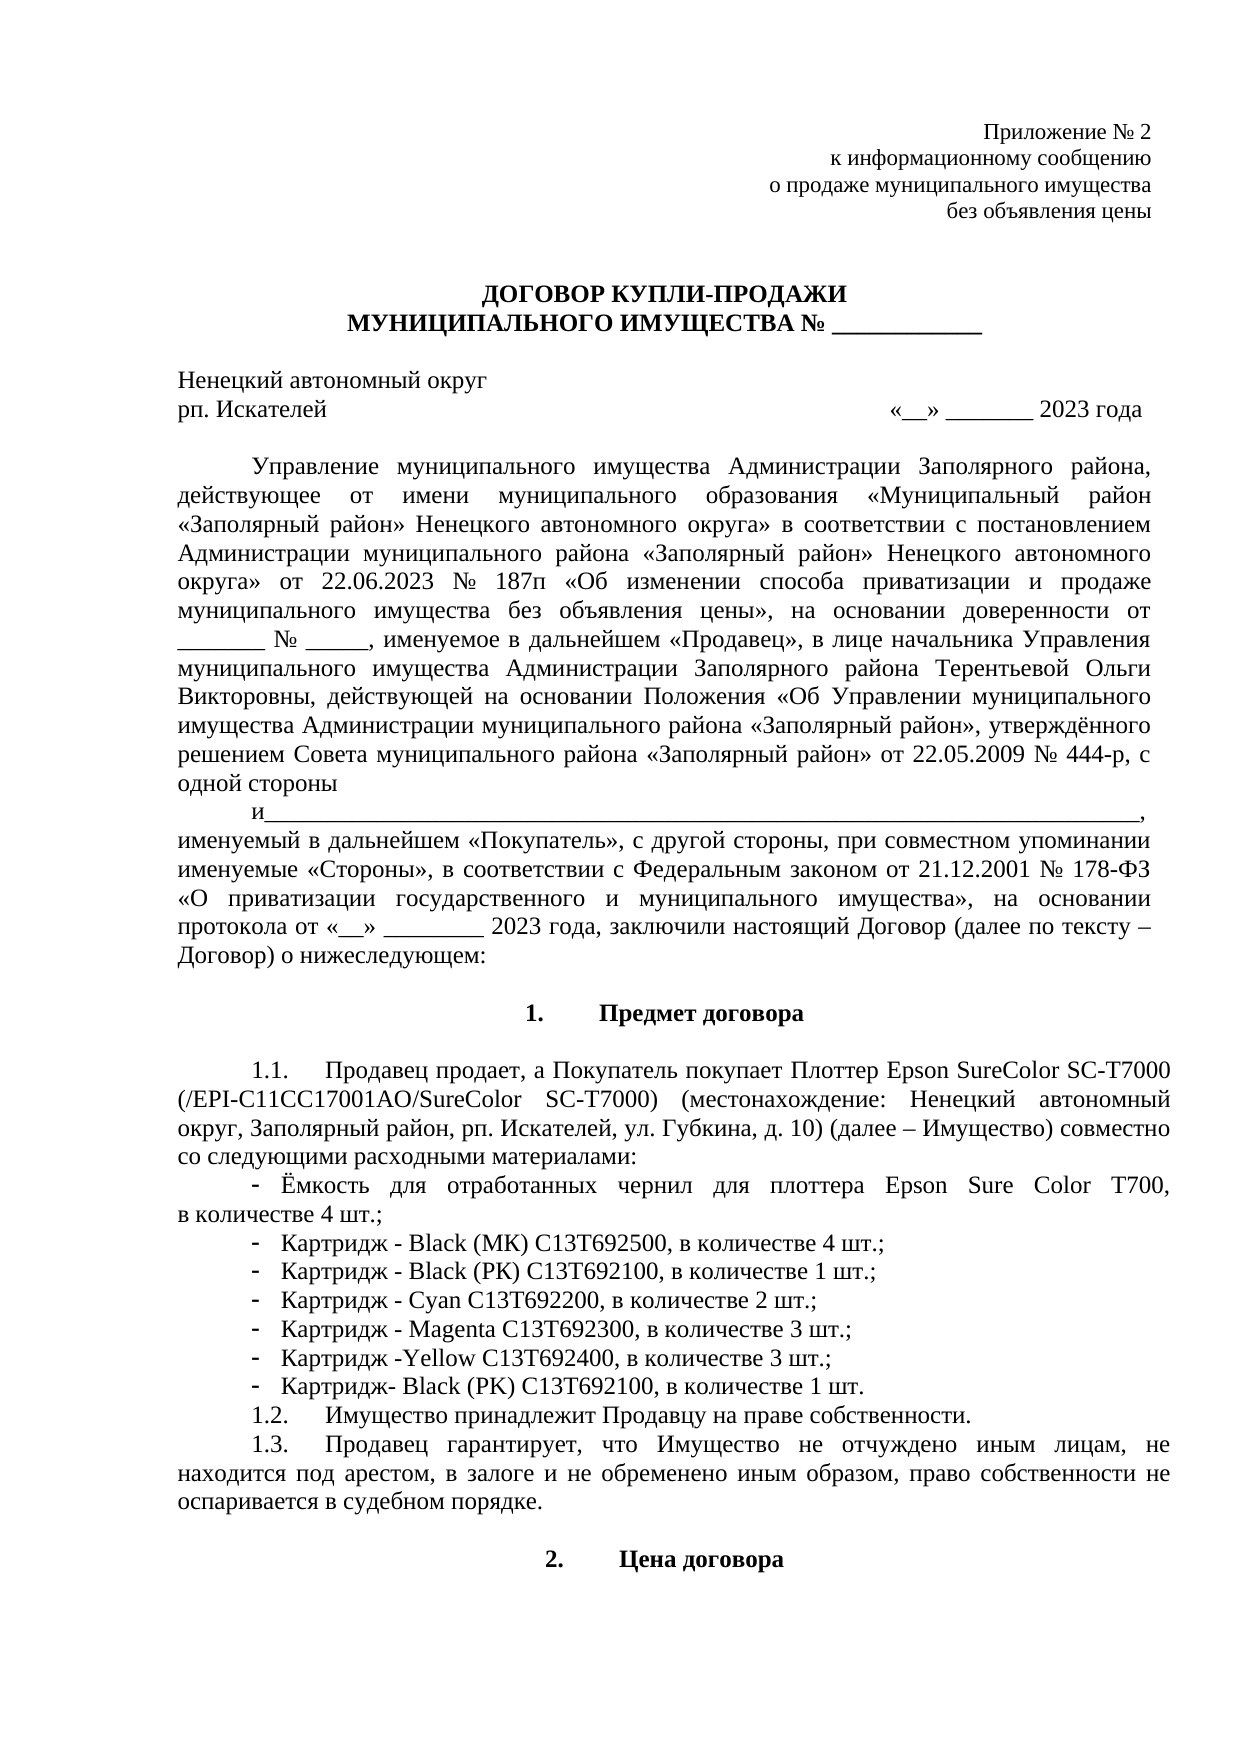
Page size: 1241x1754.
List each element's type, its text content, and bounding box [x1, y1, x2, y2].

text рп. Искателей «__» _______ 2023 года [177, 394, 1152, 423]
list Картридж - Black (РК) С13Т692100, в количестве 1 шт.; [251, 1256, 1171, 1285]
text о продаже муниципального имущества [177, 171, 1152, 197]
text МУНИЦИПАЛЬНОГО ИМУЩЕСТВА № ____________ [177, 308, 1152, 336]
text к информационному сообщению [177, 144, 1152, 171]
list Имущество принадлежит Продавцу на праве собственности. [177, 1400, 1171, 1429]
list Ёмкость для отработанных чернил для плоттера Epson Sure Color T700, в количестве 4 шт.; [177, 1170, 1171, 1228]
list Картридж - Black (МК) С13Т692500, в количестве 4 шт.; [251, 1228, 1171, 1256]
text и______________________________________________________________________, именуемый в дальнейшем «Покупатель», с другой стороны, при совместном упоминании именуемые «Стороны», в соответствии с Федеральным законом от 21.12.2001 № 178-ФЗ «О приватизации государственного и муниципального имущества», на основании протокола от «__» ________ 2023 года, заключили настоящий Договор (далее по тексту – Договор) о нижеследующем: [177, 796, 1152, 969]
list Картридж - Magenta С13Т692300, в количестве 3 шт.; [251, 1314, 1171, 1343]
text Управление муниципального имущества Администрации Заполярного района, действующее от имени муниципального образования «Муниципальный район «Заполярный район» Ненецкого автономного округа» в соответствии с постановлением Администрации муниципального района «Заполярный район» Ненецкого автономного округа» от 22.06.2023 № 187п «Об изменении способа приватизации и продаже муниципального имущества без объявления цены», на основании доверенности от _______ № _____, именуемое в дальнейшем «Продавец», в лице начальника Управления муниципального имущества Администрации Заполярного района Терентьевой Ольги Викторовны, действующей на основании Положения «Об Управлении муниципального имущества Администрации муниципального района «Заполярный район», утверждённого решением Совета муниципального района «Заполярный район» от 22.05.2009 № 444-р, с одной стороны [177, 451, 1152, 796]
list Цена договора [177, 1544, 1152, 1573]
text Ненецкий автономный округ [177, 365, 1152, 394]
list Продавец продает, а Покупатель покупает Плоттер Epson SureColor SC-T7000 (/EPI-C11CC17001AO/SureColor SC-T7000) (местонахождение: Ненецкий автономный округ, Заполярный район, рп. Искателей, ул. Губкина, д. 10) (далее – Имущество) совместно со следующими расходными материалами: [177, 1055, 1171, 1170]
list Картридж -Yellow С13Т692400, в количестве 3 шт.; [251, 1343, 1171, 1371]
text Приложение № 2 [177, 118, 1152, 144]
list Предмет договора [177, 998, 1152, 1026]
text ДОГОВОР КУПЛИ-ПРОДАЖИ [177, 279, 1152, 308]
text без объявления цены [177, 197, 1152, 223]
list Продавец гарантирует, что Имущество не отчуждено иным лицам, не находится под арестом, в залоге и не обременено иным образом, право собственности не оспаривается в судебном порядке. [177, 1429, 1171, 1515]
list Картридж - Cyan С13Т692200, в количестве 2 шт.; [251, 1285, 1171, 1314]
list Картридж- Black (PK) C13T692100, в количестве 1 шт. [251, 1371, 1171, 1400]
